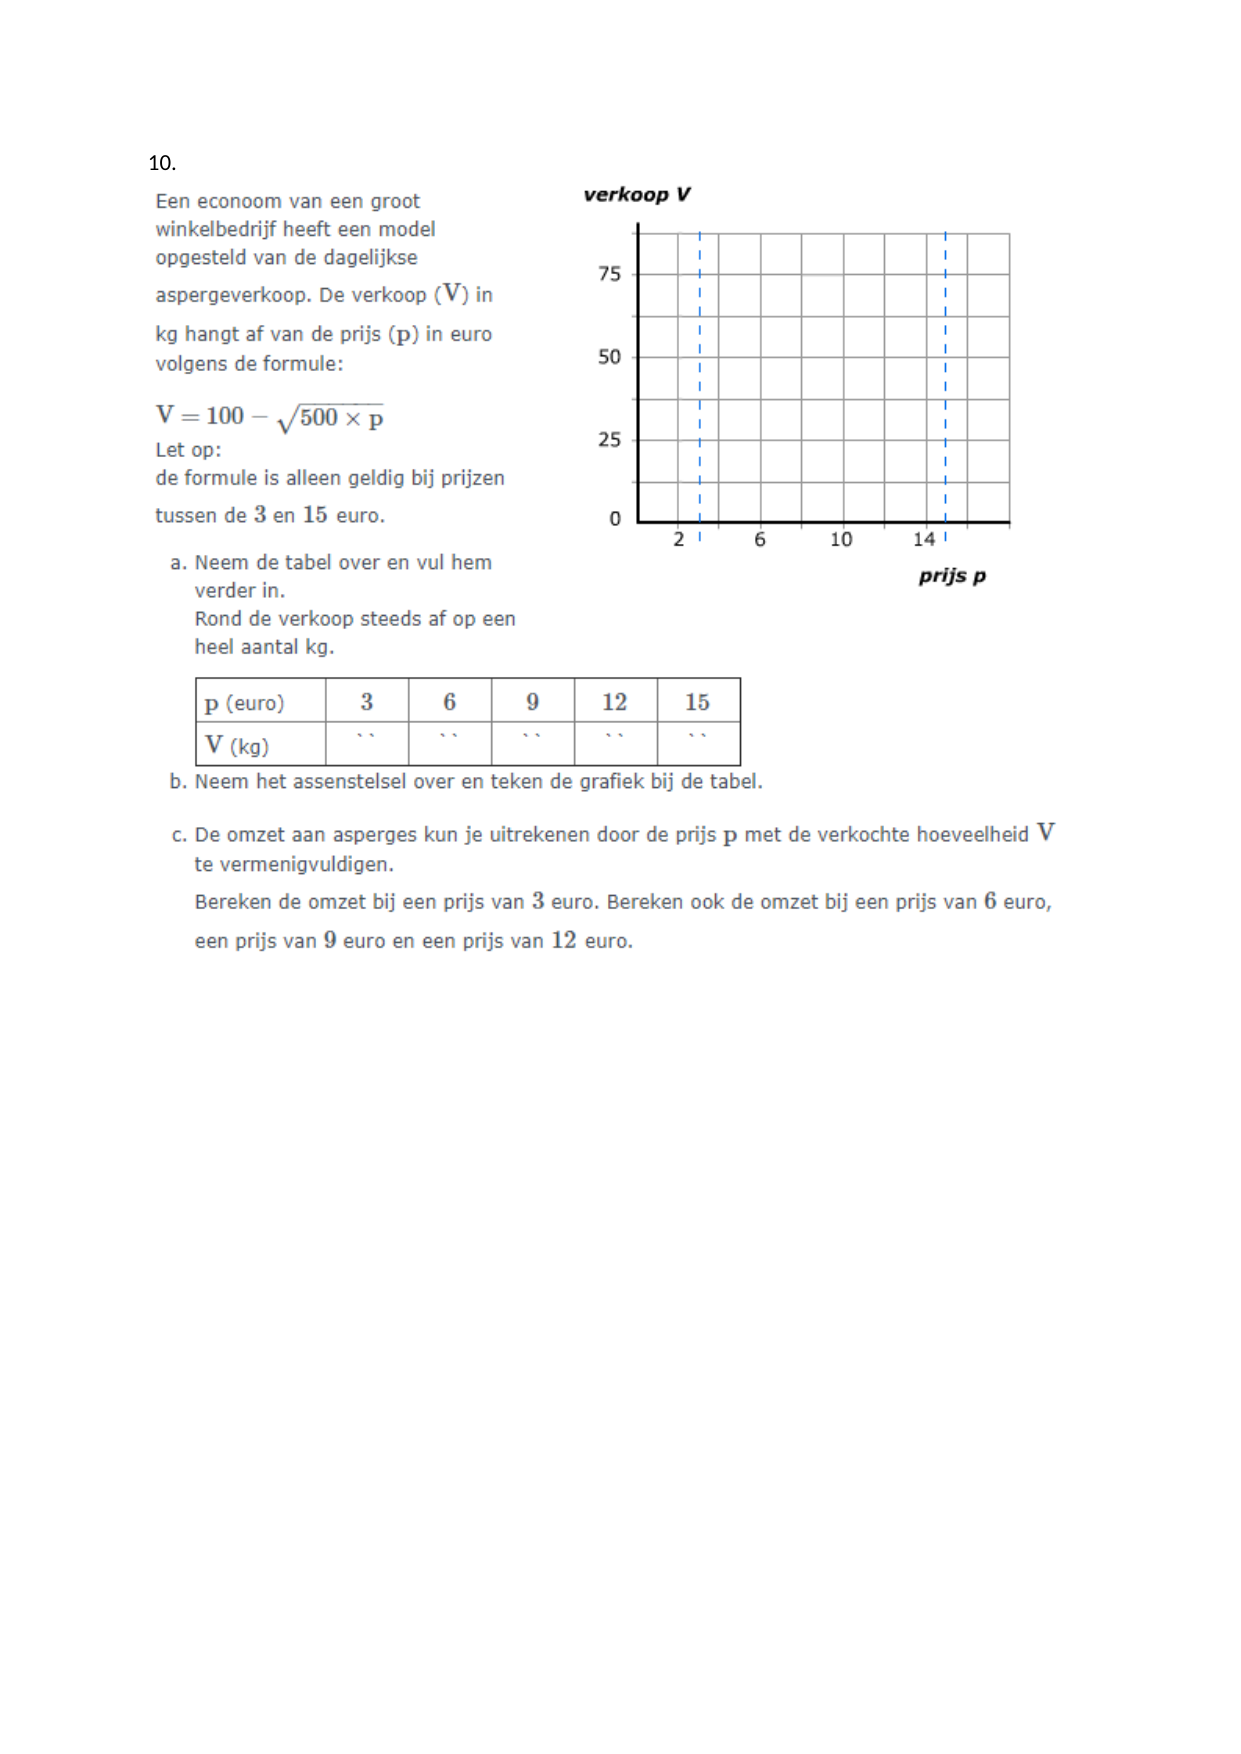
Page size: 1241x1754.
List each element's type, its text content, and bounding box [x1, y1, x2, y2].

picture [147, 177, 1078, 981]
